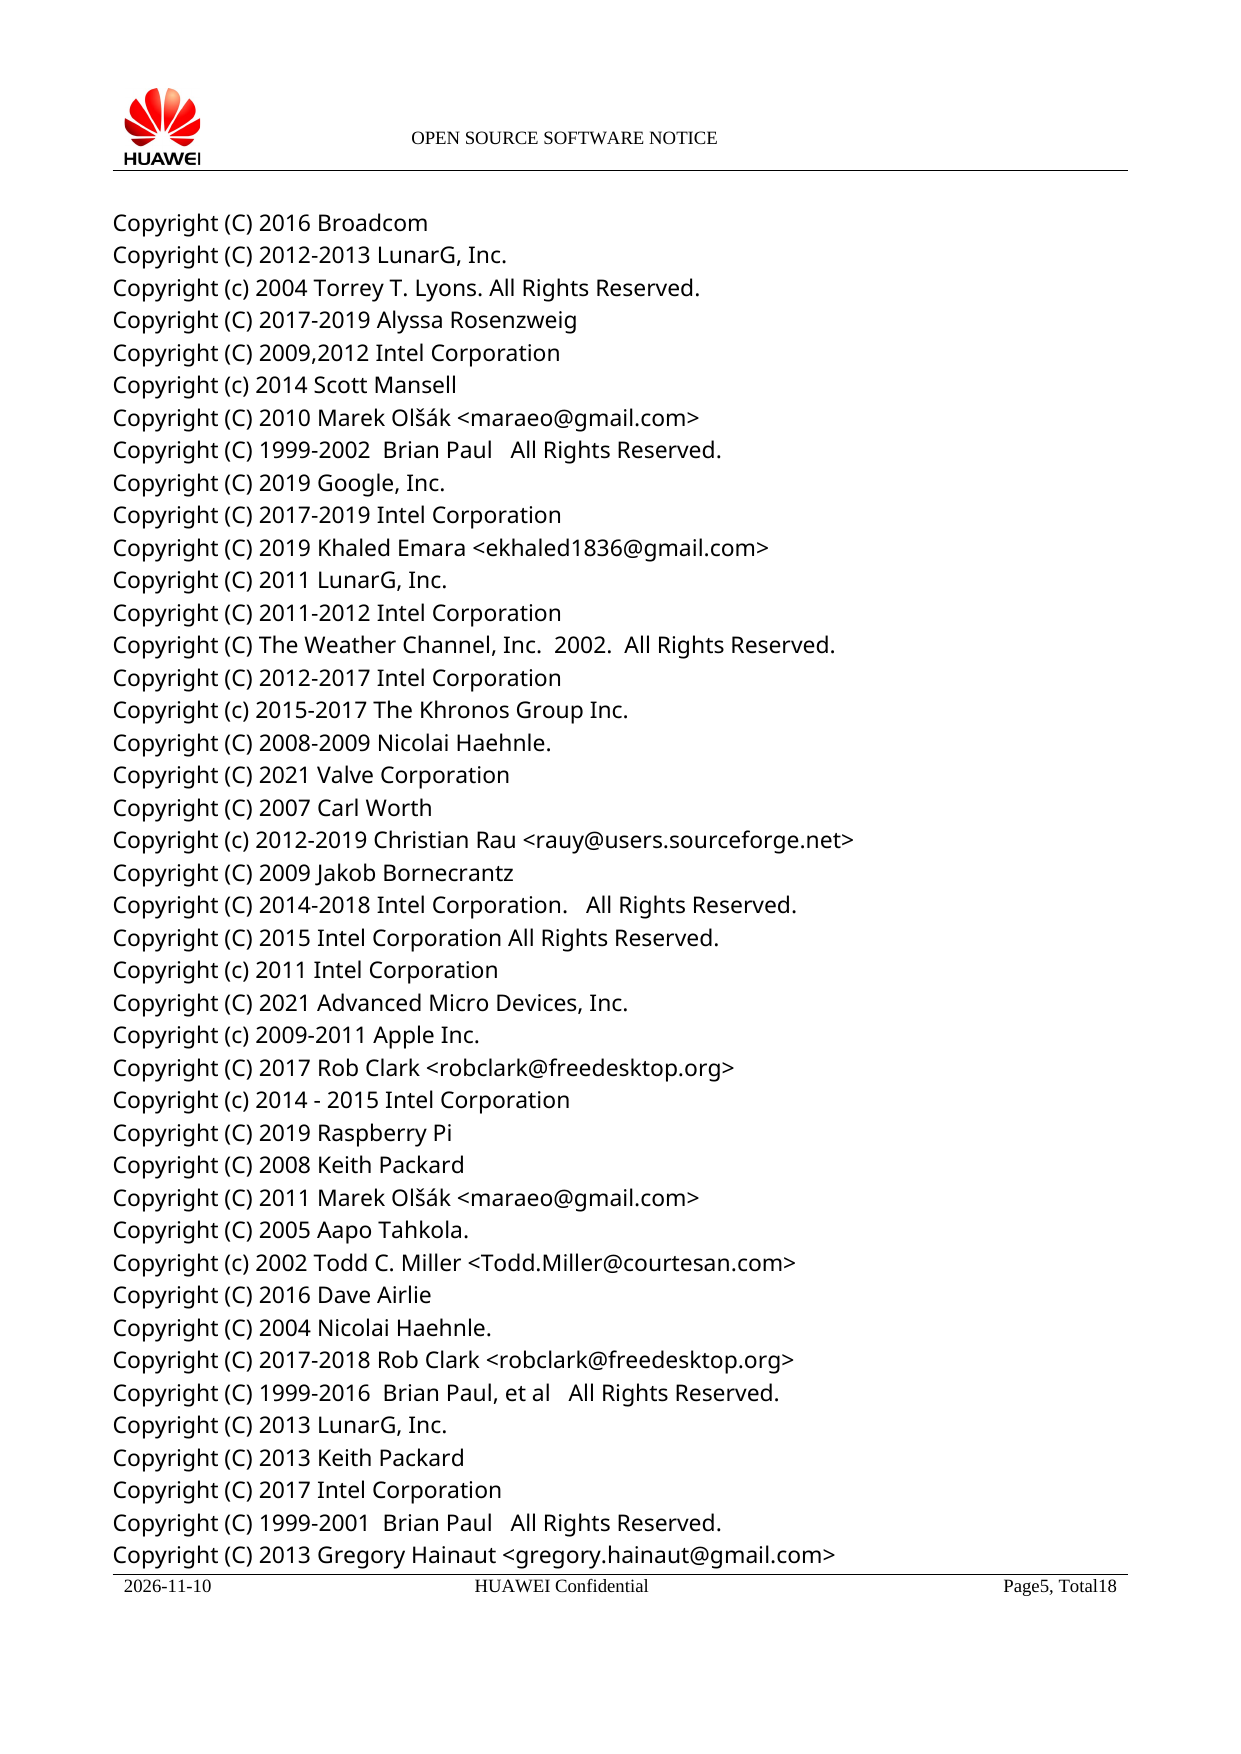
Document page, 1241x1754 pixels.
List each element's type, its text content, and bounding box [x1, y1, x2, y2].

picture [124, 88, 201, 165]
